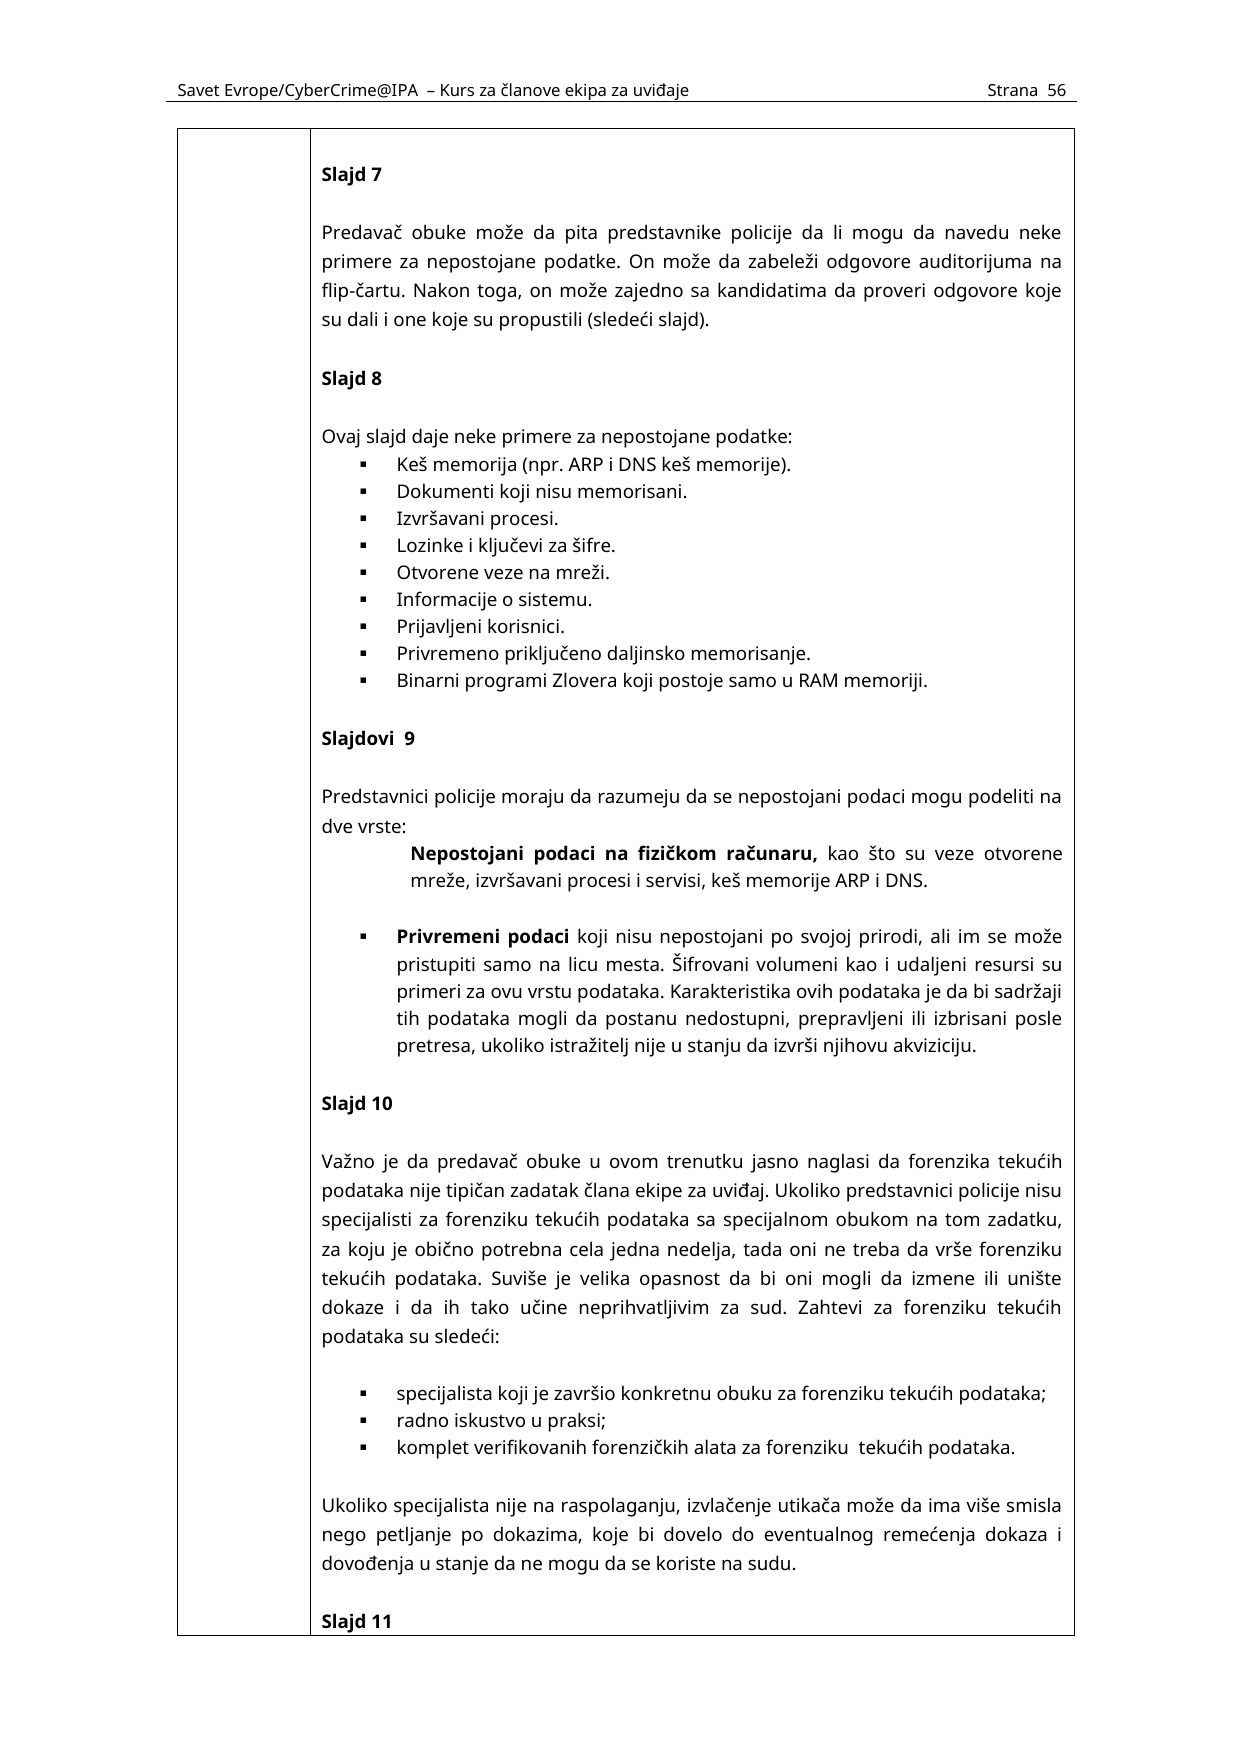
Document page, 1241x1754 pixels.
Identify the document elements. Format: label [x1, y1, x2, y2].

table_cell [178, 129, 310, 1635]
table_cell [311, 129, 1074, 1635]
